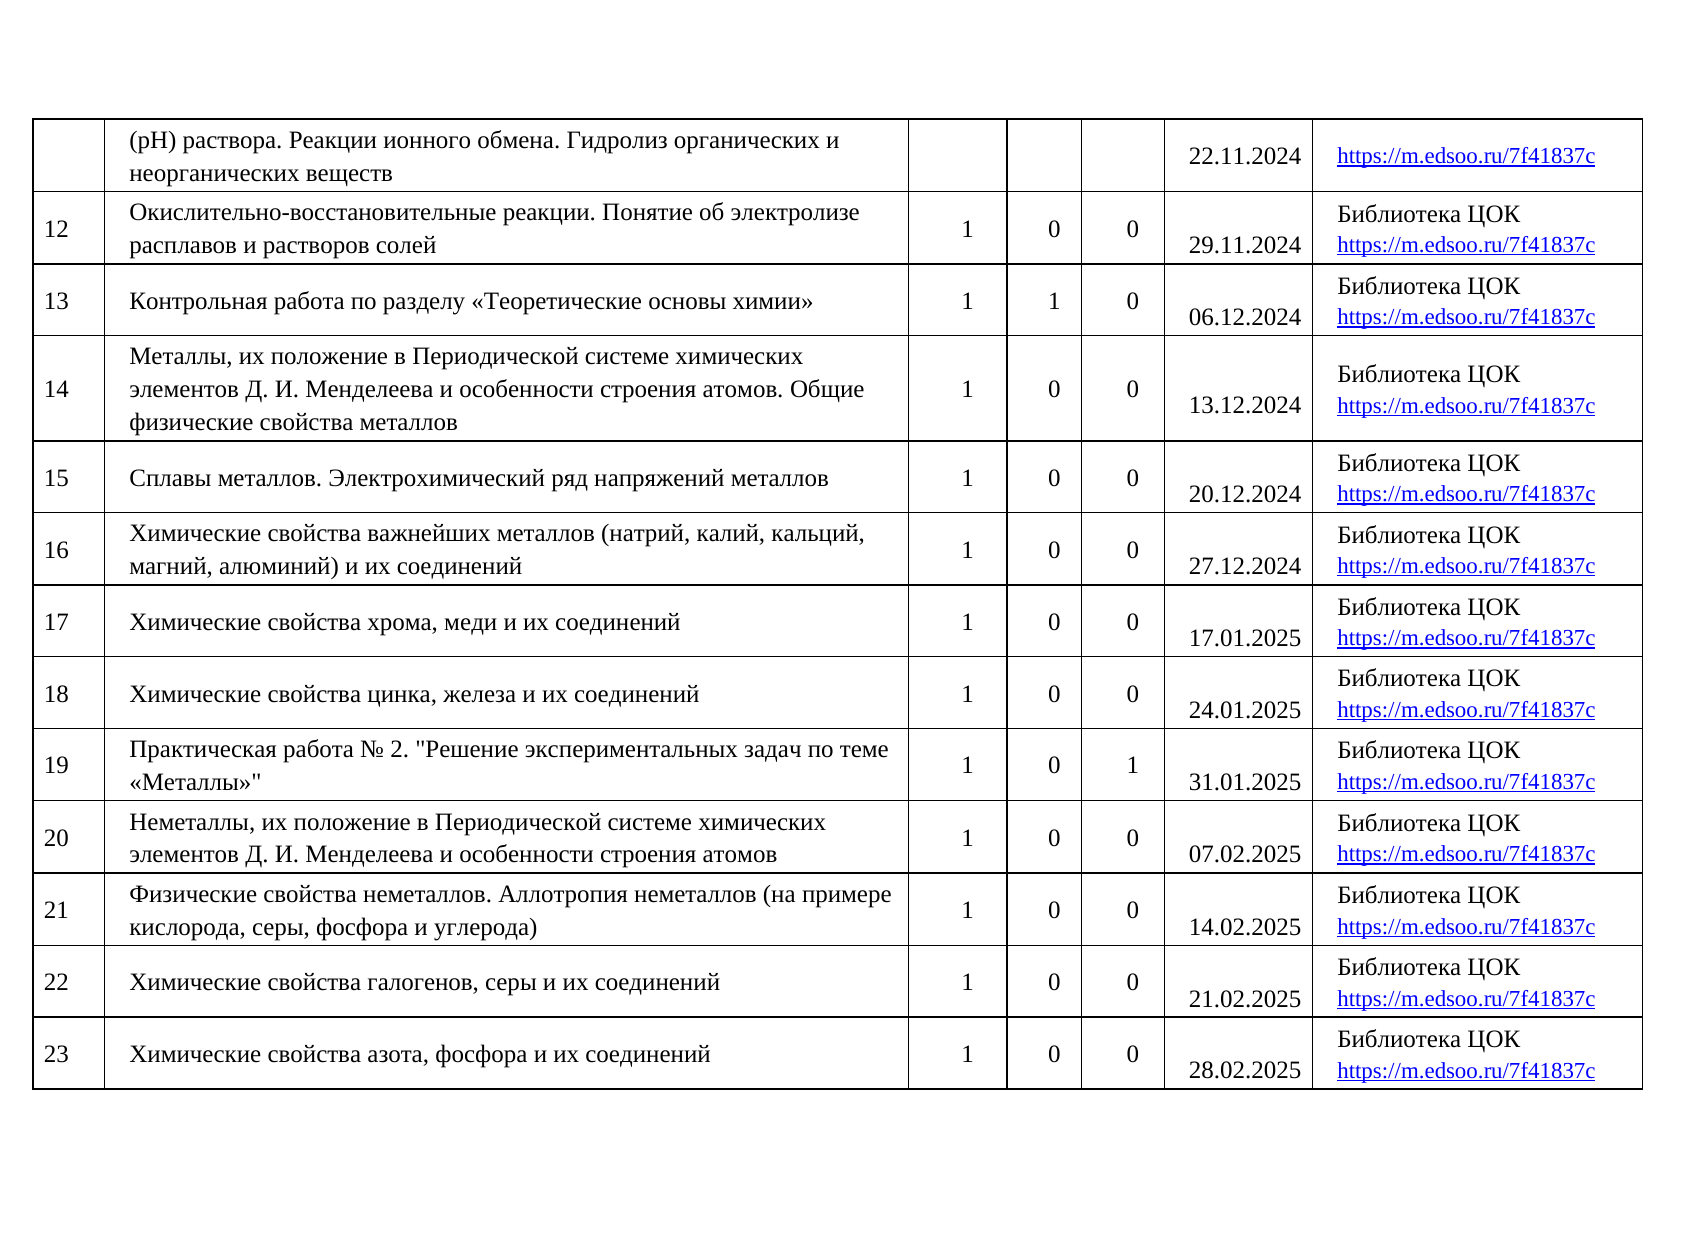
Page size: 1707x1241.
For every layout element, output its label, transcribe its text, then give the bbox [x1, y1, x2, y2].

table_cell 0 [1008, 442, 1081, 512]
table_cell 0 [1082, 874, 1164, 944]
table_cell 19 [34, 729, 104, 800]
table_cell Библиотека ЦОК https://m.edsoo.ru/7f41837c [1313, 874, 1642, 944]
table_cell Библиотека ЦОК https://m.edsoo.ru/7f41837c [1313, 192, 1642, 263]
table_cell 0 [1082, 192, 1164, 263]
table_cell 17 [34, 586, 104, 656]
table_cell Библиотека ЦОК https://m.edsoo.ru/7f41837c [1313, 513, 1642, 584]
table_cell Химические свойства цинка, железа и их соединений [105, 657, 908, 727]
table_cell 1 [909, 586, 1006, 656]
table_cell 1 [909, 442, 1006, 512]
table_cell Химические свойства важнейших металлов (натрий, калий, кальций, магний, алюминий) и их соединений [105, 513, 908, 584]
table_cell 1 [1082, 729, 1164, 800]
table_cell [105, 120, 908, 191]
table_cell 21 [34, 874, 104, 944]
table_cell 20 [34, 801, 104, 872]
table_cell 0 [1008, 657, 1081, 727]
table_cell 0 [1082, 513, 1164, 584]
table_cell 0 [1082, 120, 1164, 191]
table_cell 22 [34, 946, 104, 1016]
table_cell 1 [909, 657, 1006, 727]
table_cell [1313, 946, 1642, 1016]
table_cell 0 [1008, 874, 1081, 944]
table_cell 0 [1008, 513, 1081, 584]
table_cell 11 [34, 120, 104, 191]
table_cell Контрольная работа по разделу «Теоретические основы химии» [105, 265, 908, 334]
table_cell Библиотека ЦОК https://m.edsoo.ru/7f41837c [1313, 442, 1642, 512]
table_cell 1 [909, 874, 1006, 944]
table_cell 1 [909, 729, 1006, 800]
table_cell 0 [1008, 946, 1081, 1016]
table_cell Библиотека ЦОК https://m.edsoo.ru/7f41837c [1313, 729, 1642, 800]
table_cell Библиотека ЦОК https://m.edsoo.ru/7f41837c [1313, 586, 1642, 656]
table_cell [1313, 120, 1642, 191]
table_cell 1 [909, 192, 1006, 263]
table_cell 31.01.2025 [1165, 729, 1312, 800]
table_cell Окислительно-восстановительные реакции. Понятие об электролизе расплавов и растворов солей [105, 192, 908, 263]
table_cell 0 [1082, 1018, 1164, 1088]
table_cell 0 [1082, 801, 1164, 872]
table_cell Химические свойства галогенов, серы и их соединений [105, 946, 908, 1016]
table_cell 0 [1008, 1018, 1081, 1088]
table_cell 1 [909, 946, 1006, 1016]
table_cell 29.11.2024 [1165, 192, 1312, 263]
table_cell 0 [1082, 336, 1164, 440]
table_cell 13.12.2024 [1165, 336, 1312, 440]
table_cell 1 [1008, 265, 1081, 334]
table_cell Библиотека ЦОК https://m.edsoo.ru/7f41837c [1313, 265, 1642, 334]
table_cell 13 [34, 265, 104, 334]
table_cell 27.12.2024 [1165, 513, 1312, 584]
table_cell 15 [34, 442, 104, 512]
table_cell 0 [1008, 192, 1081, 263]
table_cell 18 [34, 657, 104, 727]
table_cell Металлы, их положение в Периодической системе химических элементов Д. И. Менделеева и особенности строения атомов. Общие физические свойства металлов [105, 336, 908, 440]
table_cell Химические свойства хрома, меди и их соединений [105, 586, 908, 656]
table_cell 07.02.2025 [1165, 801, 1312, 872]
table_cell 28.02.2025 [1165, 1018, 1312, 1088]
table_cell Сплавы металлов. Электрохимический ряд напряжений металлов [105, 442, 908, 512]
table_cell 0 [1082, 442, 1164, 512]
table_cell Практическая работа № 2. "Решение экспериментальных задач по теме «Металлы»" [105, 729, 908, 800]
table_cell Библиотека ЦОК https://m.edsoo.ru/7f41837c [1313, 336, 1642, 440]
table_cell 17.01.2025 [1165, 586, 1312, 656]
table_cell 0 [1008, 729, 1081, 800]
table_cell 0 [1008, 336, 1081, 440]
table_cell 1 [909, 336, 1006, 440]
table_cell 1 [909, 120, 1006, 191]
table_cell Физические свойства неметаллов. Аллотропия неметаллов (на примере кислорода, серы, фосфора и углерода) [105, 874, 908, 944]
table_cell 0 [1008, 586, 1081, 656]
table_cell 0 [1008, 801, 1081, 872]
table_cell 0 [1082, 657, 1164, 727]
table_cell 0 [1082, 586, 1164, 656]
table_cell Химические свойства азота, фосфора и их соединений [105, 1018, 908, 1088]
table_cell 06.12.2024 [1165, 265, 1312, 334]
table_cell 0 [1082, 265, 1164, 334]
table_cell 20.12.2024 [1165, 442, 1312, 512]
table_cell 23 [34, 1018, 104, 1088]
table_cell 12 [34, 192, 104, 263]
table_cell 16 [34, 513, 104, 584]
table_cell 0 [1008, 120, 1081, 191]
table_cell 21.02.2025 [1165, 946, 1312, 1016]
table_cell 1 [909, 513, 1006, 584]
table_cell 0 [1082, 946, 1164, 1016]
table_cell Неметаллы, их положение в Периодической системе химических элементов Д. И. Менделеева и особенности строения атомов [105, 801, 908, 872]
table_cell 24.01.2025 [1165, 657, 1312, 727]
table_cell 1 [909, 265, 1006, 334]
table_cell 14 [34, 336, 104, 440]
table_cell 14.02.2025 [1165, 874, 1312, 944]
table_cell 1 [909, 801, 1006, 872]
table_cell 22.11.2024 [1165, 120, 1312, 191]
table_cell Библиотека ЦОК https://m.edsoo.ru/7f41837c [1313, 801, 1642, 872]
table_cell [1313, 1018, 1642, 1088]
table_cell Библиотека ЦОК https://m.edsoo.ru/7f41837c [1313, 657, 1642, 727]
table_cell 1 [909, 1018, 1006, 1088]
